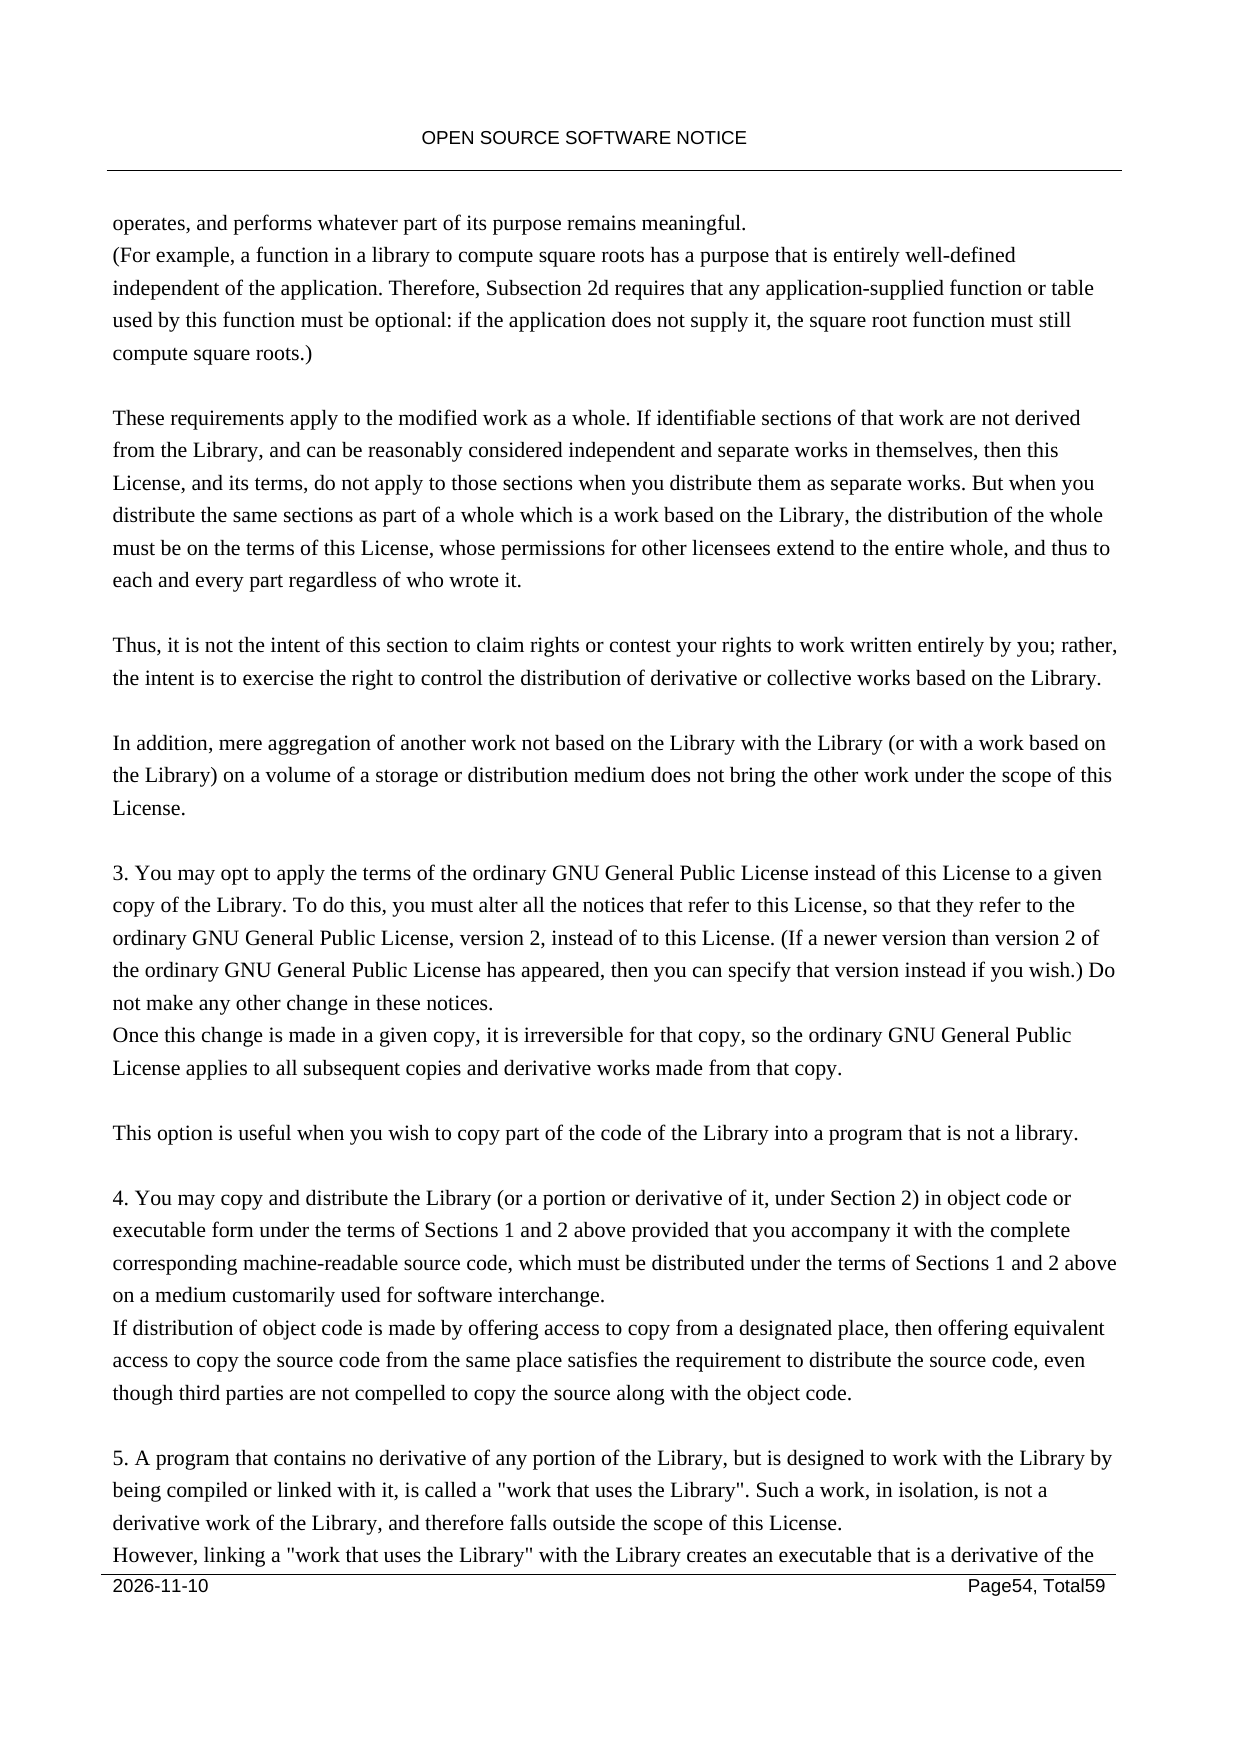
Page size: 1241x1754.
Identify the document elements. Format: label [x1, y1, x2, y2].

text [112, 206, 1128, 1571]
